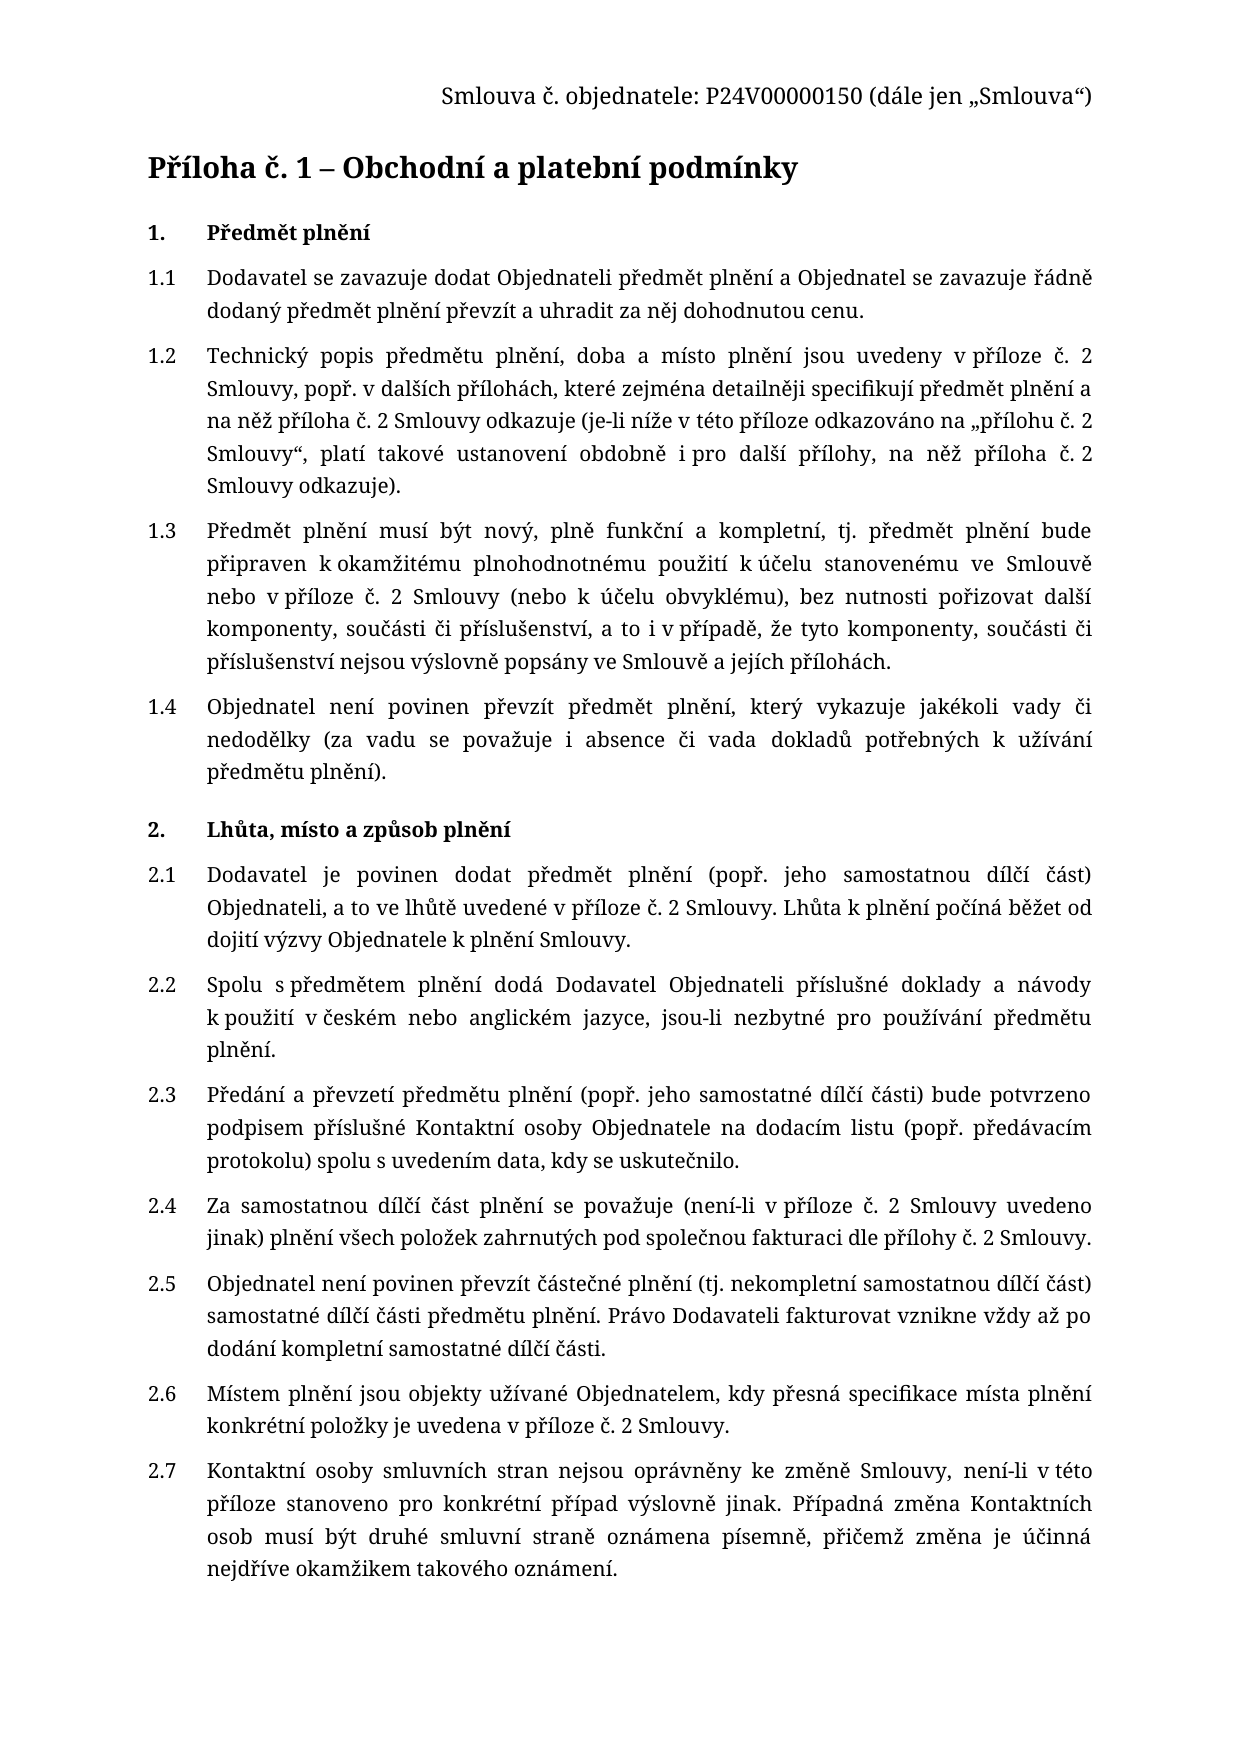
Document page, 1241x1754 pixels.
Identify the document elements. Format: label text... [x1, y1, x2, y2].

list Objednatel není povinen převzít částečné plnění (tj. nekompletní samostatnou dílčí část) samostatné dílčí části předmětu plnění. Právo Dodavateli fakturovat vznikne vždy až po dodání kompletní samostatné dílčí části. [148, 1269, 1093, 1362]
text Příloha č. 1 – Obchodní a platební podmínky [148, 148, 1093, 187]
list Kontaktní osoby smluvních stran nejsou oprávněny ke změně Smlouvy, není-li v této příloze stanoveno pro konkrétní případ výslovně jinak. Případná změna Kontaktních osob musí být druhé smluvní straně oznámena písemně, přičemž změna je účinná nejdříve okamžikem takového oznámení. [148, 1457, 1093, 1583]
list Dodavatel se zavazuje dodat Objednateli předmět plnění a Objednatel se zavazuje řádně dodaný předmět plnění převzít a uhradit za něj dohodnutou cenu. [148, 263, 1093, 324]
list Místem plnění jsou objekty užívané Objednatelem, kdy přesná specifikace místa plnění konkrétní položky je uvedena v příloze č. 2 Smlouvy. [148, 1379, 1093, 1440]
list Předmět plnění [148, 218, 1093, 247]
list Objednatel není povinen převzít předmět plnění, který vykazuje jakékoli vady či nedodělky (za vadu se považuje i absence či vada dokladů potřebných k užívání předmětu plnění). [148, 692, 1093, 786]
list Technický popis předmětu plnění, doba a místo plnění jsou uvedeny v příloze č. 2 Smlouvy, popř. v dalších přílohách, které zejména detailněji specifikují předmět plnění a na něž příloha č. 2 Smlouvy odkazuje (je-li níže v této příloze odkazováno na „přílohu č. 2 Smlouvy“, platí takové ustanovení obdobně i pro další přílohy, na něž příloha č. 2 Smlouvy odkazuje). [148, 341, 1093, 500]
list Předání a převzetí předmětu plnění (popř. jeho samostatné dílčí části) bude potvrzeno podpisem příslušné Kontaktní osoby Objednatele na dodacím listu (popř. předávacím protokolu) spolu s uvedením data, kdy se uskutečnilo. [148, 1081, 1093, 1174]
list Spolu s předmětem plnění dodá Dodavatel Objednateli příslušné doklady a návody k použití v českém nebo anglickém jazyce, jsou-li nezbytné pro používání předmětu plnění. [148, 970, 1093, 1064]
list Dodavatel je povinen dodat předmět plnění (popř. jeho samostatnou dílčí část) Objednateli, a to ve lhůtě uvedené v příloze č. 2 Smlouvy. Lhůta k plnění počíná běžet od dojití výzvy Objednatele k plnění Smlouvy. [148, 860, 1093, 954]
list Za samostatnou dílčí část plnění se považuje (není-li v příloze č. 2 Smlouvy uvedeno jinak) plnění všech položek zahrnutých pod společnou fakturaci dle přílohy č. 2 Smlouvy. [148, 1191, 1093, 1252]
list Předmět plnění musí být nový, plně funkční a kompletní, tj. předmět plnění bude připraven k okamžitému plnohodnotnému použití k účelu stanovenému ve Smlouvě nebo v příloze č. 2 Smlouvy (nebo k účelu obvyklému), bez nutnosti pořizovat další komponenty, součásti či příslušenství, a to i v případě, že tyto komponenty, součásti či příslušenství nejsou výslovně popsány ve Smlouvě a jejích přílohách. [148, 517, 1093, 675]
list Lhůta, místo a způsob plnění [148, 815, 1093, 843]
